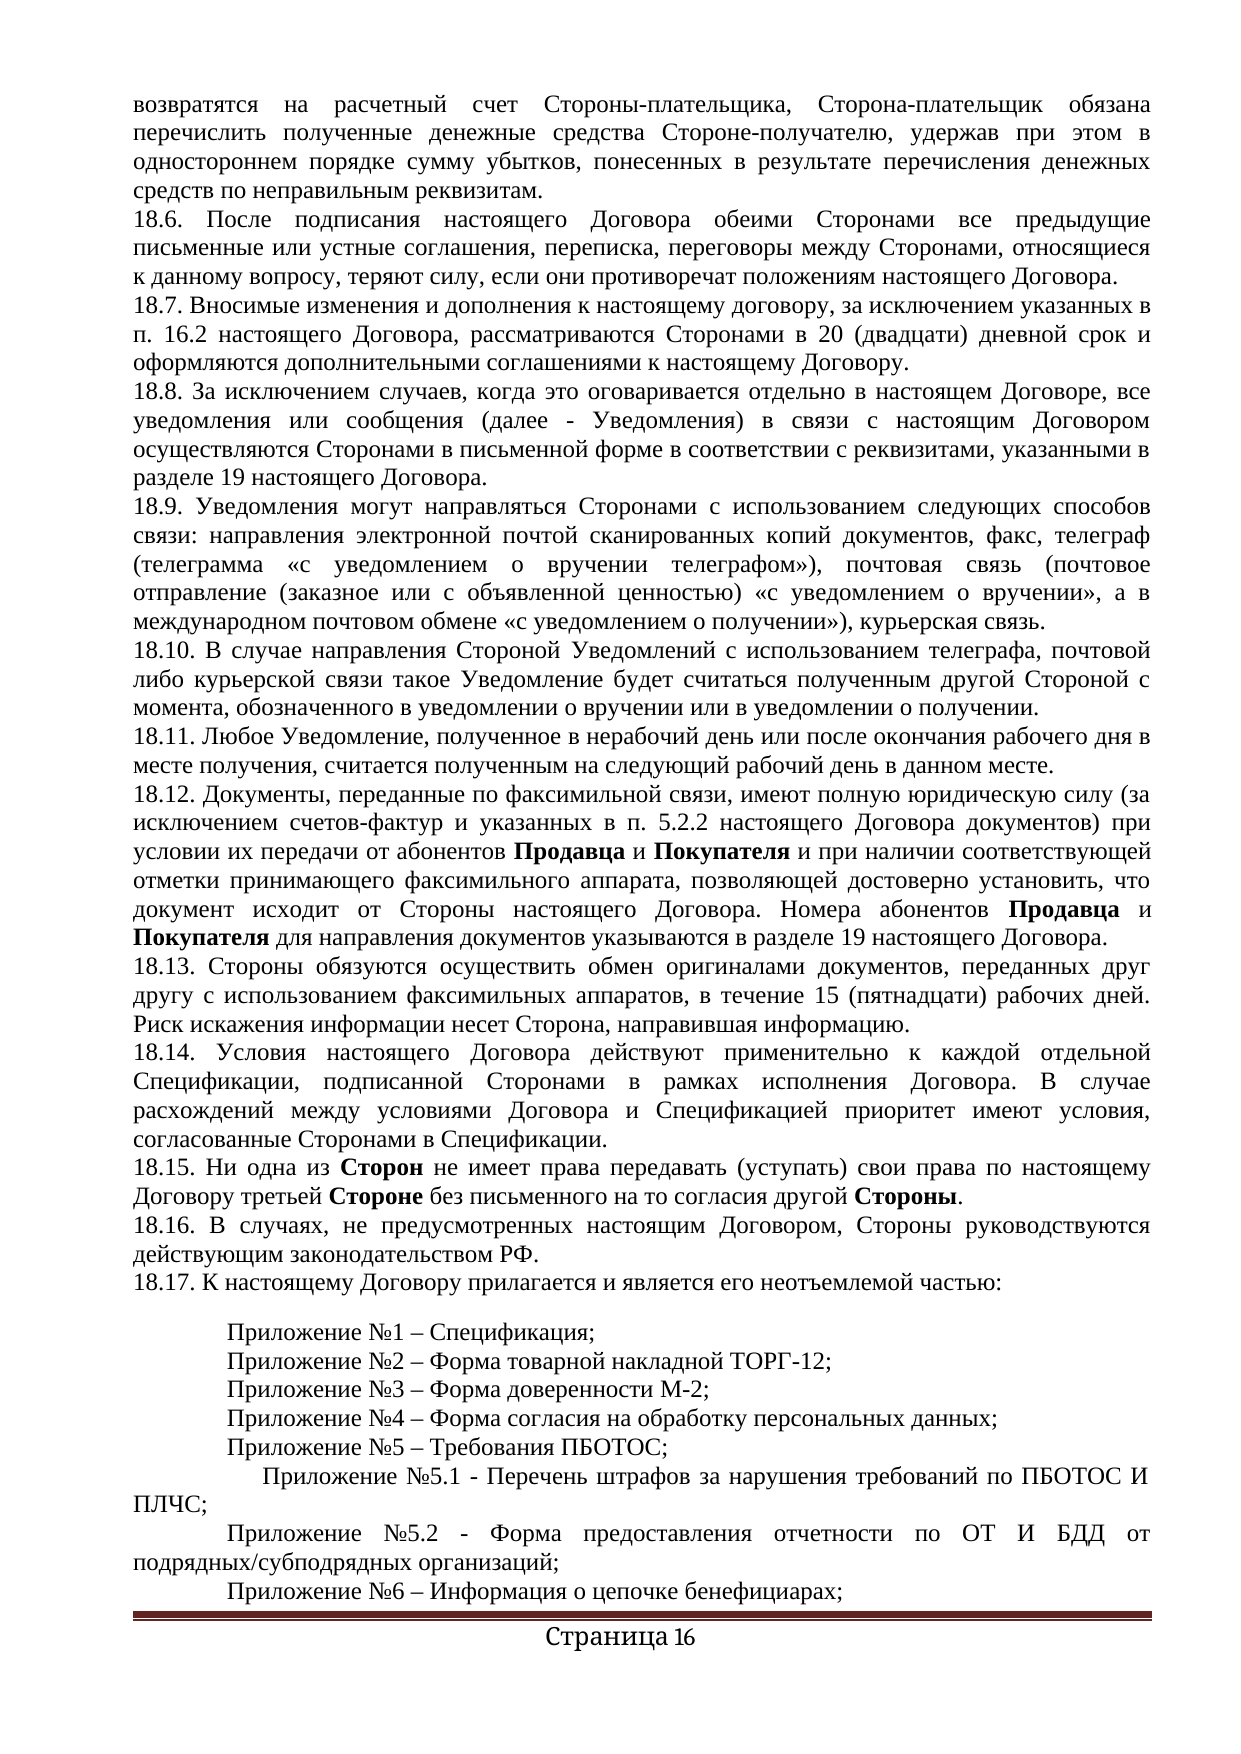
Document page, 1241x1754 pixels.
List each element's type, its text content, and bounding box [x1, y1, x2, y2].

text Приложение №2 – Форма товарной накладной ТОРГ-12; [133, 1346, 1152, 1374]
text 18.15. Ни одна из Сторон не имеет права передавать (уступать) свои права по настоящему Договору третьей Стороне без письменного на то согласия другой Стороны. [133, 1152, 1152, 1210]
text 18.17. К настоящему Договору прилагается и является его неотъемлемой частью: [133, 1267, 1152, 1296]
text 18.12. Документы, переданные по факсимильной связи, имеют полную юридическую силу (за исключением счетов-фактур и указанных в п. 5.2.2 настоящего Договора документов) при условии их передачи от абонентов Продавца и Покупателя и при наличии соответствующей отметки принимающего факсимильного аппарата, позволяющей достоверно установить, что документ исходит от Стороны настоящего Договора. Номера абонентов Продавца и Покупателя для направления документов указываются в разделе 19 настоящего Договора. [133, 779, 1152, 951]
text 18.14. Условия настоящего Договора действуют применительно к каждой отдельной Спецификации, подписанной Сторонами в рамках исполнения Договора. В случае расхождений между условиями Договора и Спецификацией приоритет имеют условия, согласованные Сторонами в Спецификации. [133, 1037, 1152, 1152]
text 18.8. За исключением случаев, когда это оговаривается отдельно в настоящем Договоре, все уведомления или сообщения (далее - Уведомления) в связи с настоящим Договором осуществляются Сторонами в письменной форме в соответствии с реквизитами, указанными в разделе 19 настоящего Договора. [133, 376, 1152, 491]
text Приложение №1 – Спецификация; [133, 1317, 1152, 1346]
text Приложение №3 – Форма доверенности М-2; [133, 1374, 1152, 1403]
text 18.10. В случае направления Стороной Уведомлений с использованием телеграфа, почтовой либо курьерской связи такое Уведомление будет считаться полученным другой Стороной с момента, обозначенного в уведомлении о вручении или в уведомлении о получении. [133, 635, 1152, 721]
text Приложение №5.1 - Перечень штрафов за нарушения требований по ПБОТОС И ПЛЧС; [133, 1461, 1152, 1518]
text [133, 89, 1152, 204]
text Приложение №5 – Требования ПБОТОС; [133, 1432, 1152, 1461]
text Приложение №6 – Информация о цепочке бенефициарах; [133, 1576, 1152, 1604]
text Приложение №4 – Форма согласия на обработку персональных данных; [133, 1403, 1152, 1432]
text Приложение №5.2 - Форма предоставления отчетности по ОТ И БДД от подрядных/субподрядных организаций; [133, 1518, 1152, 1576]
text 18.7. Вносимые изменения и дополнения к настоящему договору, за исключением указанных в п. 16.2 настоящего Договора, рассматриваются Сторонами в 20 (двадцати) дневной срок и оформляются дополнительными соглашениями к настоящему Договору. [133, 290, 1152, 376]
text 18.16. В случаях, не предусмотренных настоящим Договором, Стороны руководствуются действующим законодательством РФ. [133, 1210, 1152, 1267]
text 18.11. Любое Уведомление, полученное в нерабочий день или после окончания рабочего дня в месте получения, считается полученным на следующий рабочий день в данном месте. [133, 721, 1152, 779]
text 18.9. Уведомления могут направляться Сторонами с использованием следующих способов связи: направления электронной почтой сканированных копий документов, факс, телеграф (телеграмма «с уведомлением о вручении телеграфом»), почтовая связь (почтовое отправление (заказное или с объявленной ценностью) «с уведомлением о вручении», а в международном почтовом обмене «с уведомлением о получении»), курьерская связь. [133, 491, 1152, 635]
text 18.13. Стороны обязуются осуществить обмен оригиналами документов, переданных друг другу с использованием факсимильных аппаратов, в течение 15 (пятнадцати) рабочих дней. Риск искажения информации несет Сторона, направившая информацию. [133, 951, 1152, 1037]
text 18.6. После подписания настоящего Договора обеими Сторонами все предыдущие письменные или устные соглашения, переписка, переговоры между Сторонами, относящиеся к данному вопросу, теряют силу, если они противоречат положениям настоящего Договора. [133, 204, 1152, 290]
